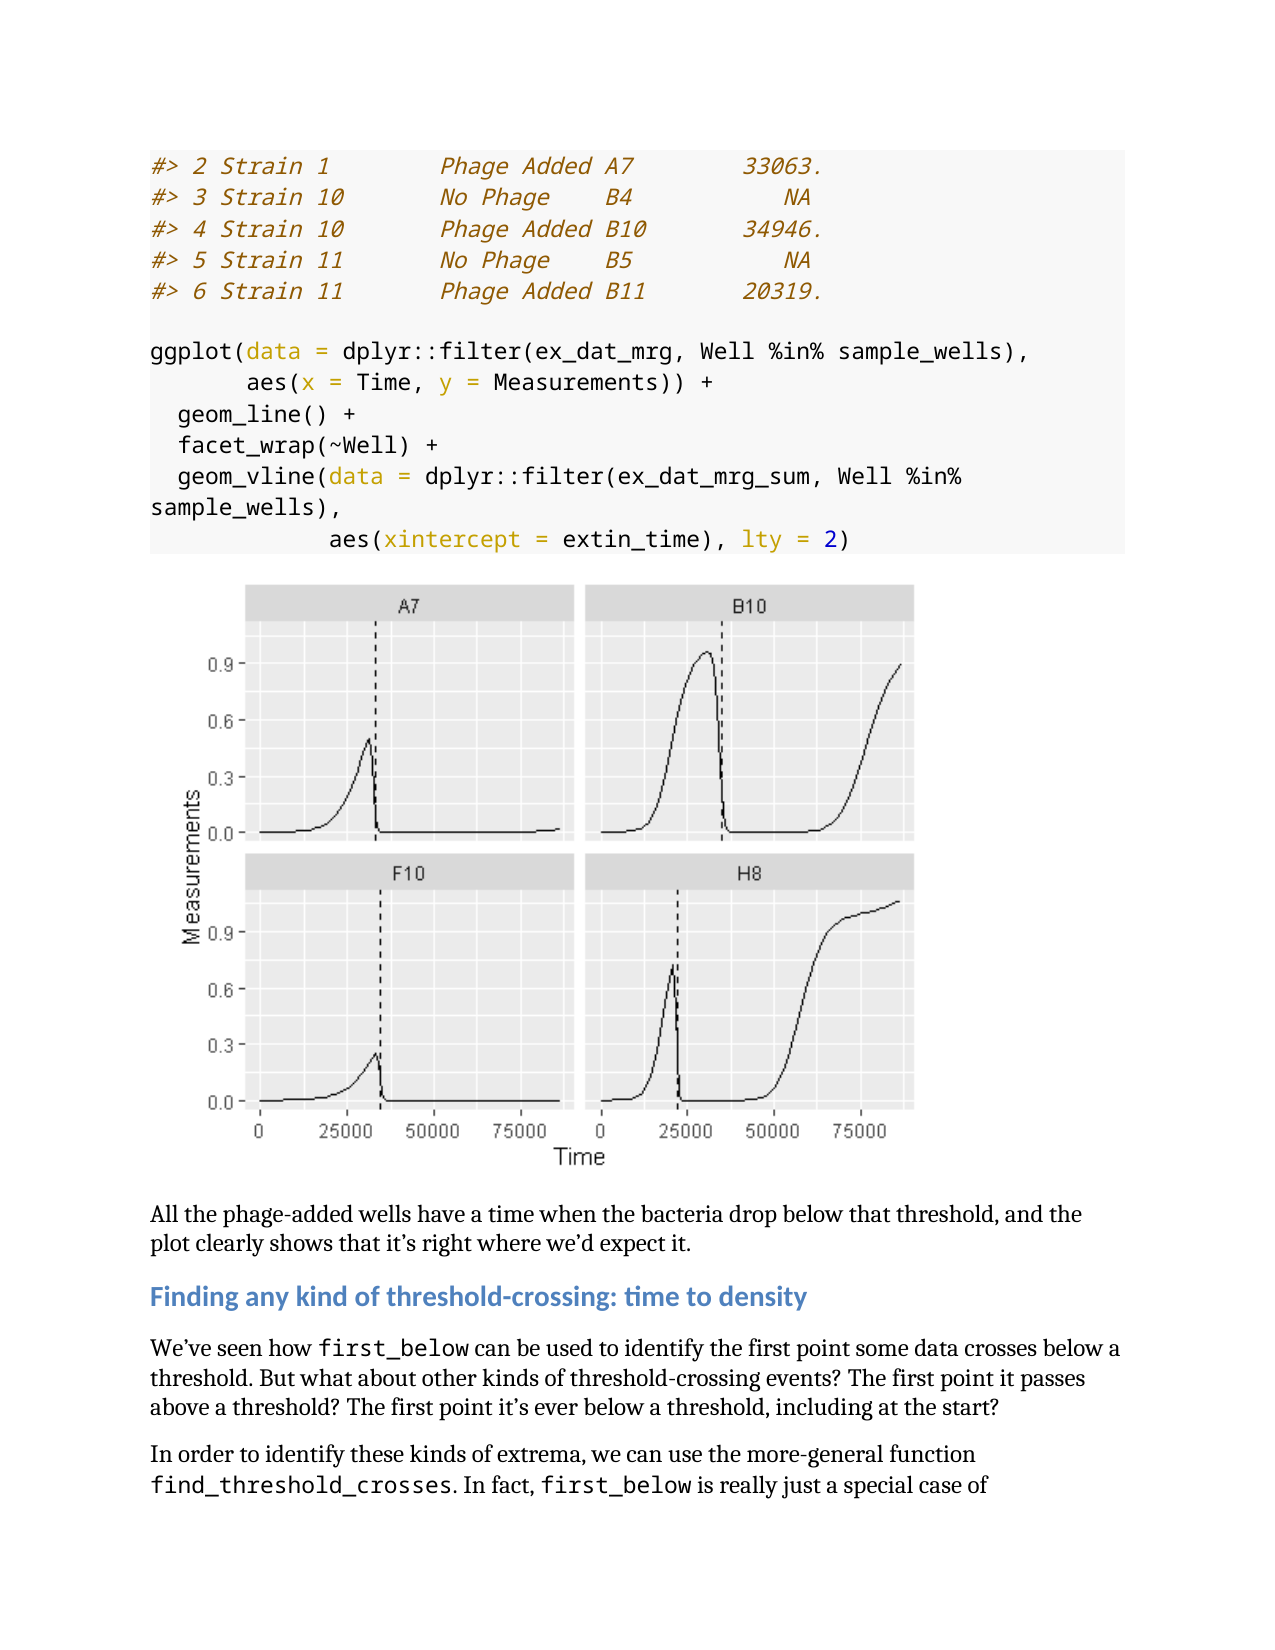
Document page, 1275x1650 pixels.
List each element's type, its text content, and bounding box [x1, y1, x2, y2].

picture [168, 574, 927, 1181]
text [150, 1440, 1125, 1500]
text All the phage-added wells have a time when the bacteria drop below that threshold, and the plot clearly shows that it’s right where we’d expect it. [150, 1200, 1125, 1257]
subtitle Finding any kind of threshold-crossing: time to density [150, 1278, 1125, 1314]
text We’ve seen how first_below can be used to identify the first point some data crosses below a threshold. But what about other kinds of threshold-crossing events? The first point it passes above a threshold? The first point it’s ever below a threshold, including at the start? [150, 1332, 1125, 1421]
